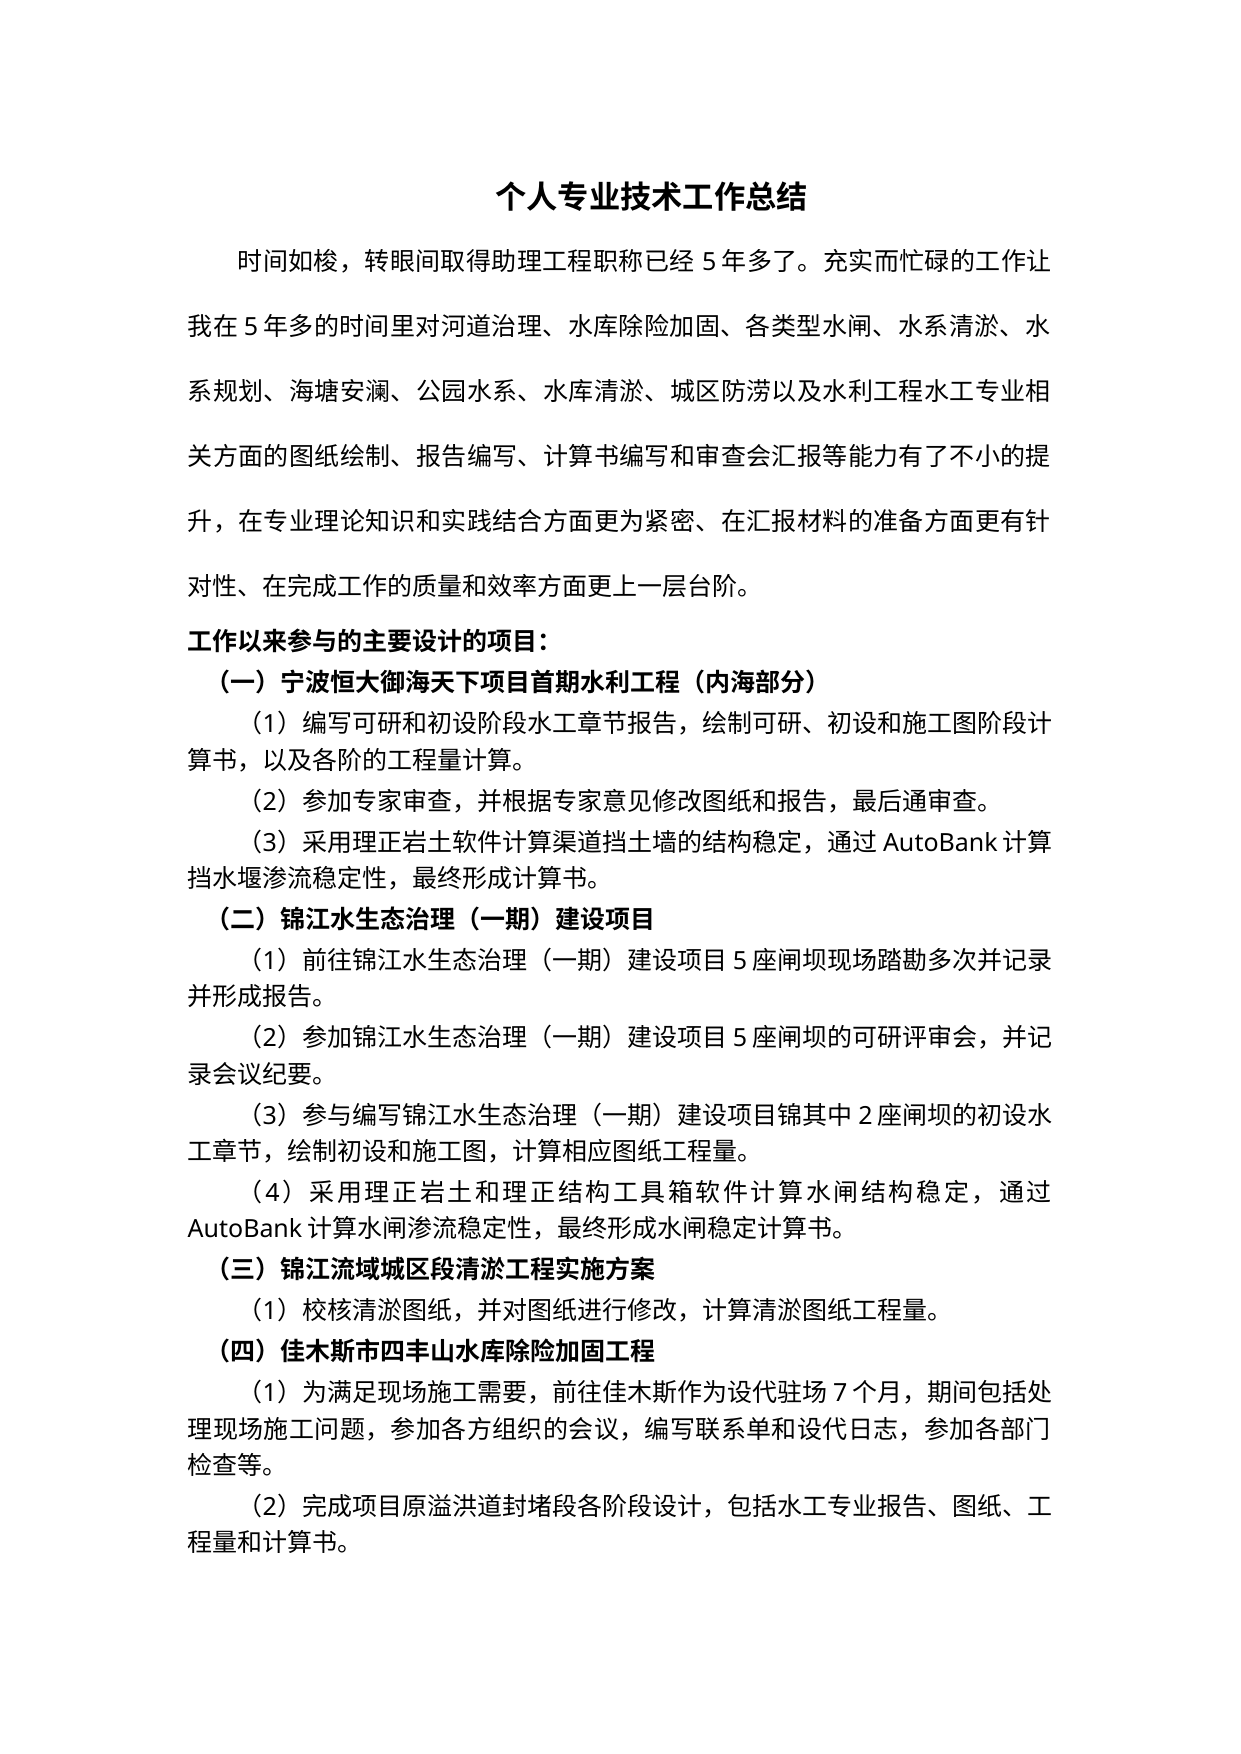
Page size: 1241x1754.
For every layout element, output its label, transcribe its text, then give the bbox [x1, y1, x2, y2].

list （1）校核清淤图纸，并对图纸进行修改，计算清淤图纸工程量。 [187, 1291, 1053, 1327]
list （1）为满足现场施工需要，前往佳木斯作为设代驻场7个月，期间包括处理现场施工问题，参加各方组织的会议，编写联系单和设代日志，参加各部门检查等。 [187, 1373, 1053, 1482]
text 工作以来参与的主要设计的项目： [187, 622, 1053, 658]
list （1）编写可研和初设阶段水工章节报告，绘制可研、初设和施工图阶段计算书，以及各阶的工程量计算。 [187, 704, 1053, 776]
list （三）锦江流域城区段清淤工程实施方案 [187, 1250, 1053, 1286]
list （3）采用理正岩土软件计算渠道挡土墙的结构稳定，通过AutoBank计算挡水堰渗流稳定性，最终形成计算书。 [187, 822, 1053, 895]
list （1）前往锦江水生态治理（一期）建设项目5座闸坝现场踏勘多次并记录并形成报告。 [187, 941, 1053, 1013]
list （2）参加锦江水生态治理（一期）建设项目5座闸坝的可研评审会，并记录会议纪要。 [187, 1018, 1053, 1090]
list （四）佳木斯市四丰山水库除险加固工程 [187, 1332, 1053, 1368]
list （二）锦江水生态治理（一期）建设项目 [187, 899, 1053, 936]
list （4）采用理正岩土和理正结构工具箱软件计算水闸结构稳定，通过AutoBank计算水闸渗流稳定性，最终形成水闸稳定计算书。 [187, 1172, 1053, 1245]
list （3）参与编写锦江水生态治理（一期）建设项目锦其中2座闸坝的初设水工章节，绘制初设和施工图，计算相应图纸工程量。 [187, 1095, 1053, 1168]
list （一）宁波恒大御海天下项目首期水利工程（内海部分） [187, 663, 1053, 699]
text 个人专业技术工作总结 [187, 162, 1053, 227]
text 时间如梭，转眼间取得助理工程职称已经5年多了。充实而忙碌的工作让我在5年多的时间里对河道治理、水库除险加固、各类型水闸、水系清淤、水系规划、海塘安澜、公园水系、水库清淤、城区防涝以及水利工程水工专业相关方面的图纸绘制、报告编写、计算书编写和审查会汇报等能力有了不小的提升，在专业理论知识和实践结合方面更为紧密、在汇报材料的准备方面更有针对性、在完成工作的质量和效率方面更上一层台阶。 [187, 227, 1053, 617]
list （2）参加专家审查，并根据专家意见修改图纸和报告，最后通审查。 [187, 781, 1053, 817]
list （2）完成项目原溢洪道封堵段各阶段设计，包括水工专业报告、图纸、工程量和计算书。 [187, 1486, 1053, 1559]
